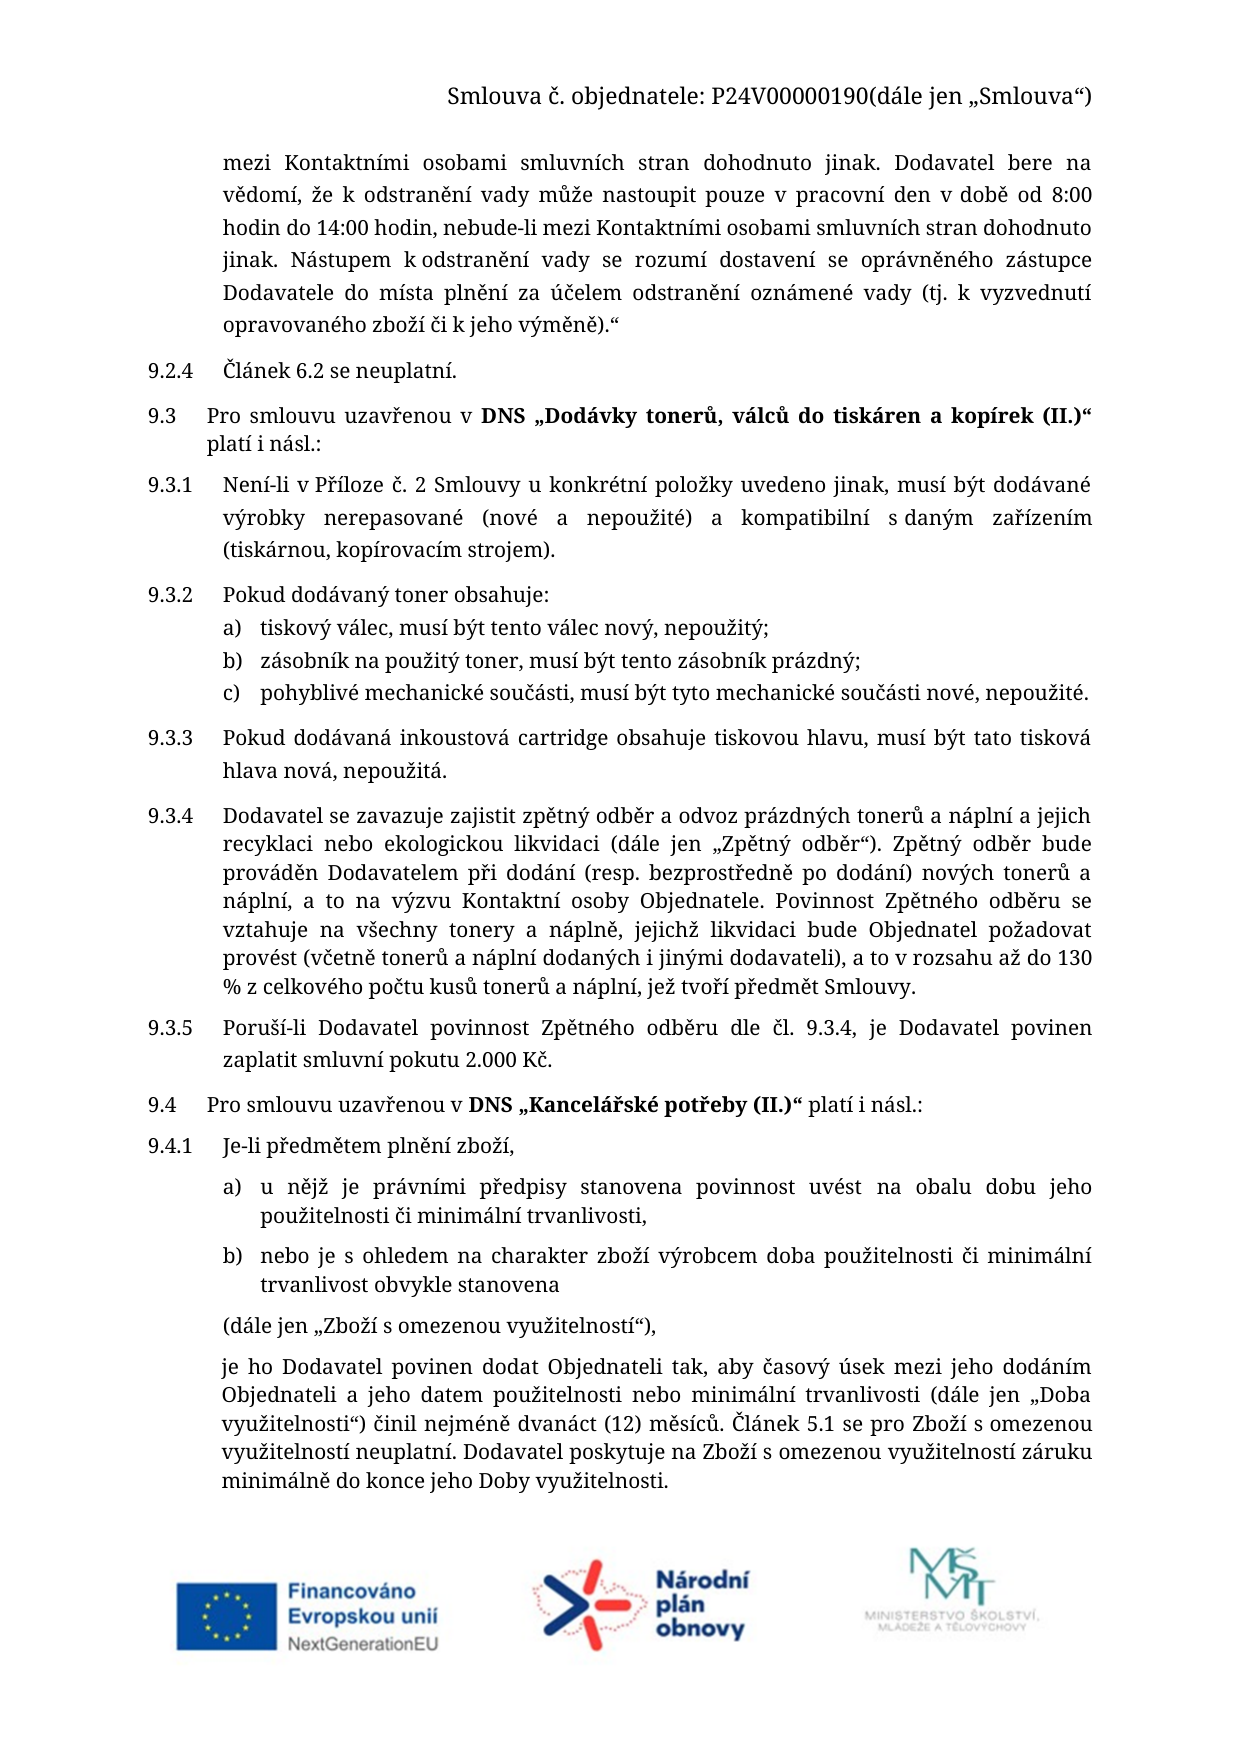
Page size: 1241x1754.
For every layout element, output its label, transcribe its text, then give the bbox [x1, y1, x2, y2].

text (dále jen „Zboží s omezenou využitelností“), [223, 1311, 1093, 1339]
text je ho Dodavatel povinen dodat Objednateli tak, aby časový úsek mezi jeho dodáním Objednateli a jeho datem použitelnosti nebo minimální trvanlivosti (dále jen „Doba využitelnosti“) činil nejméně dvanáct (12) měsíců. Článek 5.1 se pro Zboží s omezenou využitelností neuplatní. Dodavatel poskytuje na Zboží s omezenou využitelností záruku minimálně do konce jeho Doby využitelnosti. [221, 1352, 1093, 1494]
list zásobník na použitý toner, musí být tento zásobník prázdný; [223, 646, 1093, 674]
picture [147, 1500, 1093, 1678]
list u nějž je právními předpisy stanovena povinnost uvést na obalu dobu jeho použitelnosti či minimální trvanlivosti, [223, 1172, 1093, 1229]
list Dodavatel se zavazuje zajistit zpětný odběr a odvoz prázdných tonerů a náplní a jejich recyklaci nebo ekologickou likvidaci (dále jen „Zpětný odběr“). Zpětný odběr bude prováděn Dodavatelem při dodání (resp. bezprostředně po dodání) nových tonerů a náplní, a to na výzvu Kontaktní osoby Objednatele. Povinnost Zpětného odběru se vztahuje na všechny tonery a náplně, jejichž likvidaci bude Objednatel požadovat provést (včetně tonerů a náplní dodaných i jinými dodavateli), a to v rozsahu až do 130 % z celkového počtu kusů tonerů a náplní, jež tvoří předmět Smlouvy. [148, 801, 1093, 1000]
list Poruší-li Dodavatel povinnost Zpětného odběru dle čl. 9.3.4, je Dodavatel povinen zaplatit smluvní pokutu 2.000 Kč. [148, 1013, 1093, 1074]
list pohyblivé mechanické součásti, musí být tyto mechanické součásti nové, nepoužité. [223, 678, 1093, 707]
list Není-li v Příloze č. 2 Smlouvy u konkrétní položky uvedeno jinak, musí být dodávané výrobky nerepasované (nové a nepoužité) a kompatibilní s daným zařízením (tiskárnou, kopírovacím strojem). [148, 470, 1093, 564]
list Pokud dodávaný toner obsahuje: [148, 581, 1093, 609]
list nebo je s ohledem na charakter zboží výrobcem doba použitelnosti či minimální trvanlivost obvykle stanovena [223, 1242, 1093, 1298]
list Článek 6.2 se neuplatní. [148, 356, 1093, 384]
list Pro smlouvu uzavřenou v DNS „Kancelářské potřeby (II.)“ platí i násl.: [148, 1090, 1093, 1119]
list tiskový válec, musí být tento válec nový, nepoužitý; [223, 613, 1093, 642]
list Je-li předmětem plnění zboží, [148, 1131, 1093, 1160]
list Pokud dodávaná inkoustová cartridge obsahuje tiskovou hlavu, musí být tato tisková hlava nová, nepoužitá. [148, 723, 1093, 784]
list Pro smlouvu uzavřenou v DNS „Dodávky tonerů, válců do tiskáren a kopírek (II.)“ platí i násl.: [148, 401, 1093, 458]
